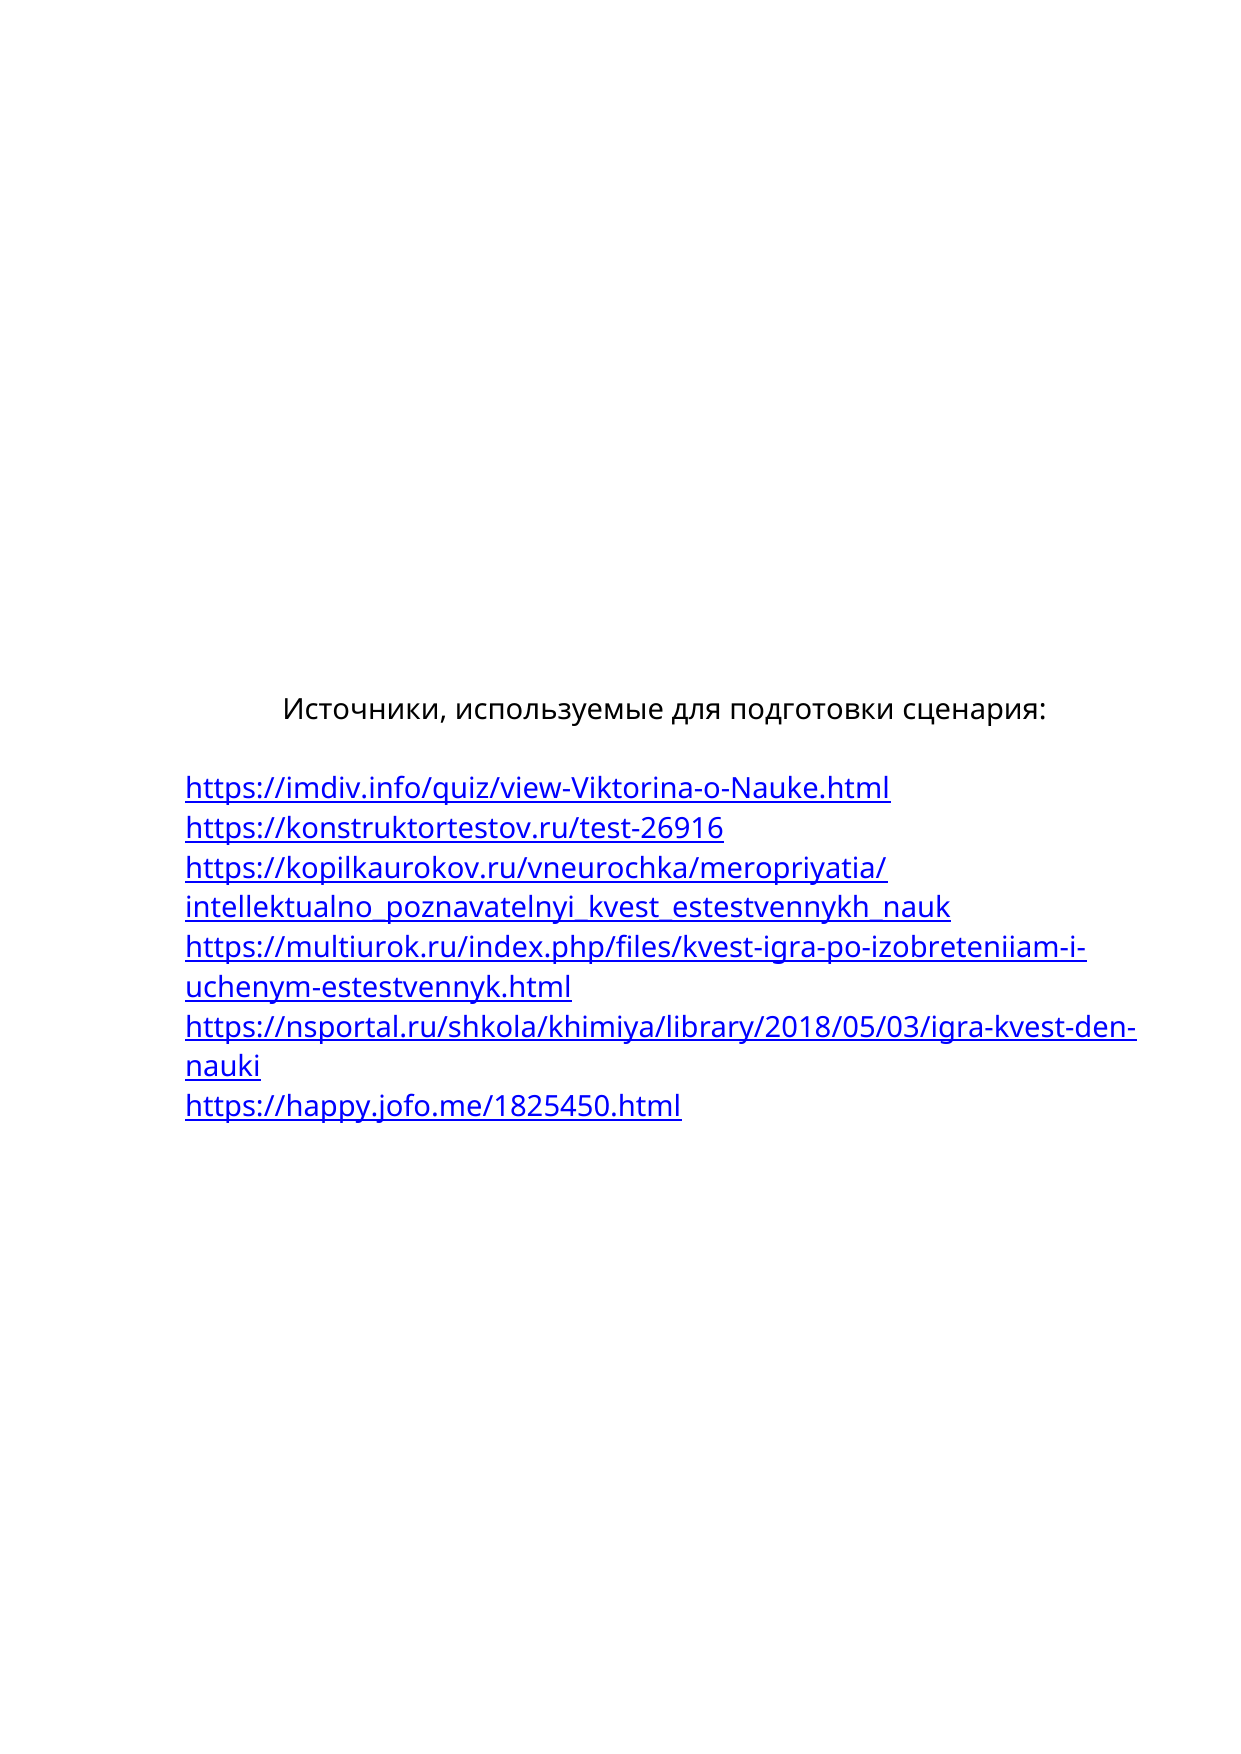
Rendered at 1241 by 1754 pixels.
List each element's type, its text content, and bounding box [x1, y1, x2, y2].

text https://imdiv.info/quiz/view-Viktorina-o-Nauke.html [185, 768, 1181, 807]
text https://nsportal.ru/shkola/khimiya/library/2018/05/03/igra-kvest-den-nauki [185, 1006, 1181, 1085]
text Источники, используемые для подготовки сценария: [148, 688, 1181, 728]
text https://kopilkaurokov.ru/vneurochka/meropriyatia/intellektualno_poznavatelnyi_kvest_estestvennykh_nauk [185, 847, 1181, 926]
text https://happy.jofo.me/1825450.html [185, 1085, 1181, 1125]
text https://multiurok.ru/index.php/files/kvest-igra-po-izobreteniiam-i-uchenym-estestvennyk.html [185, 926, 1181, 1006]
text https://konstruktortestov.ru/test-26916 [185, 807, 1181, 847]
